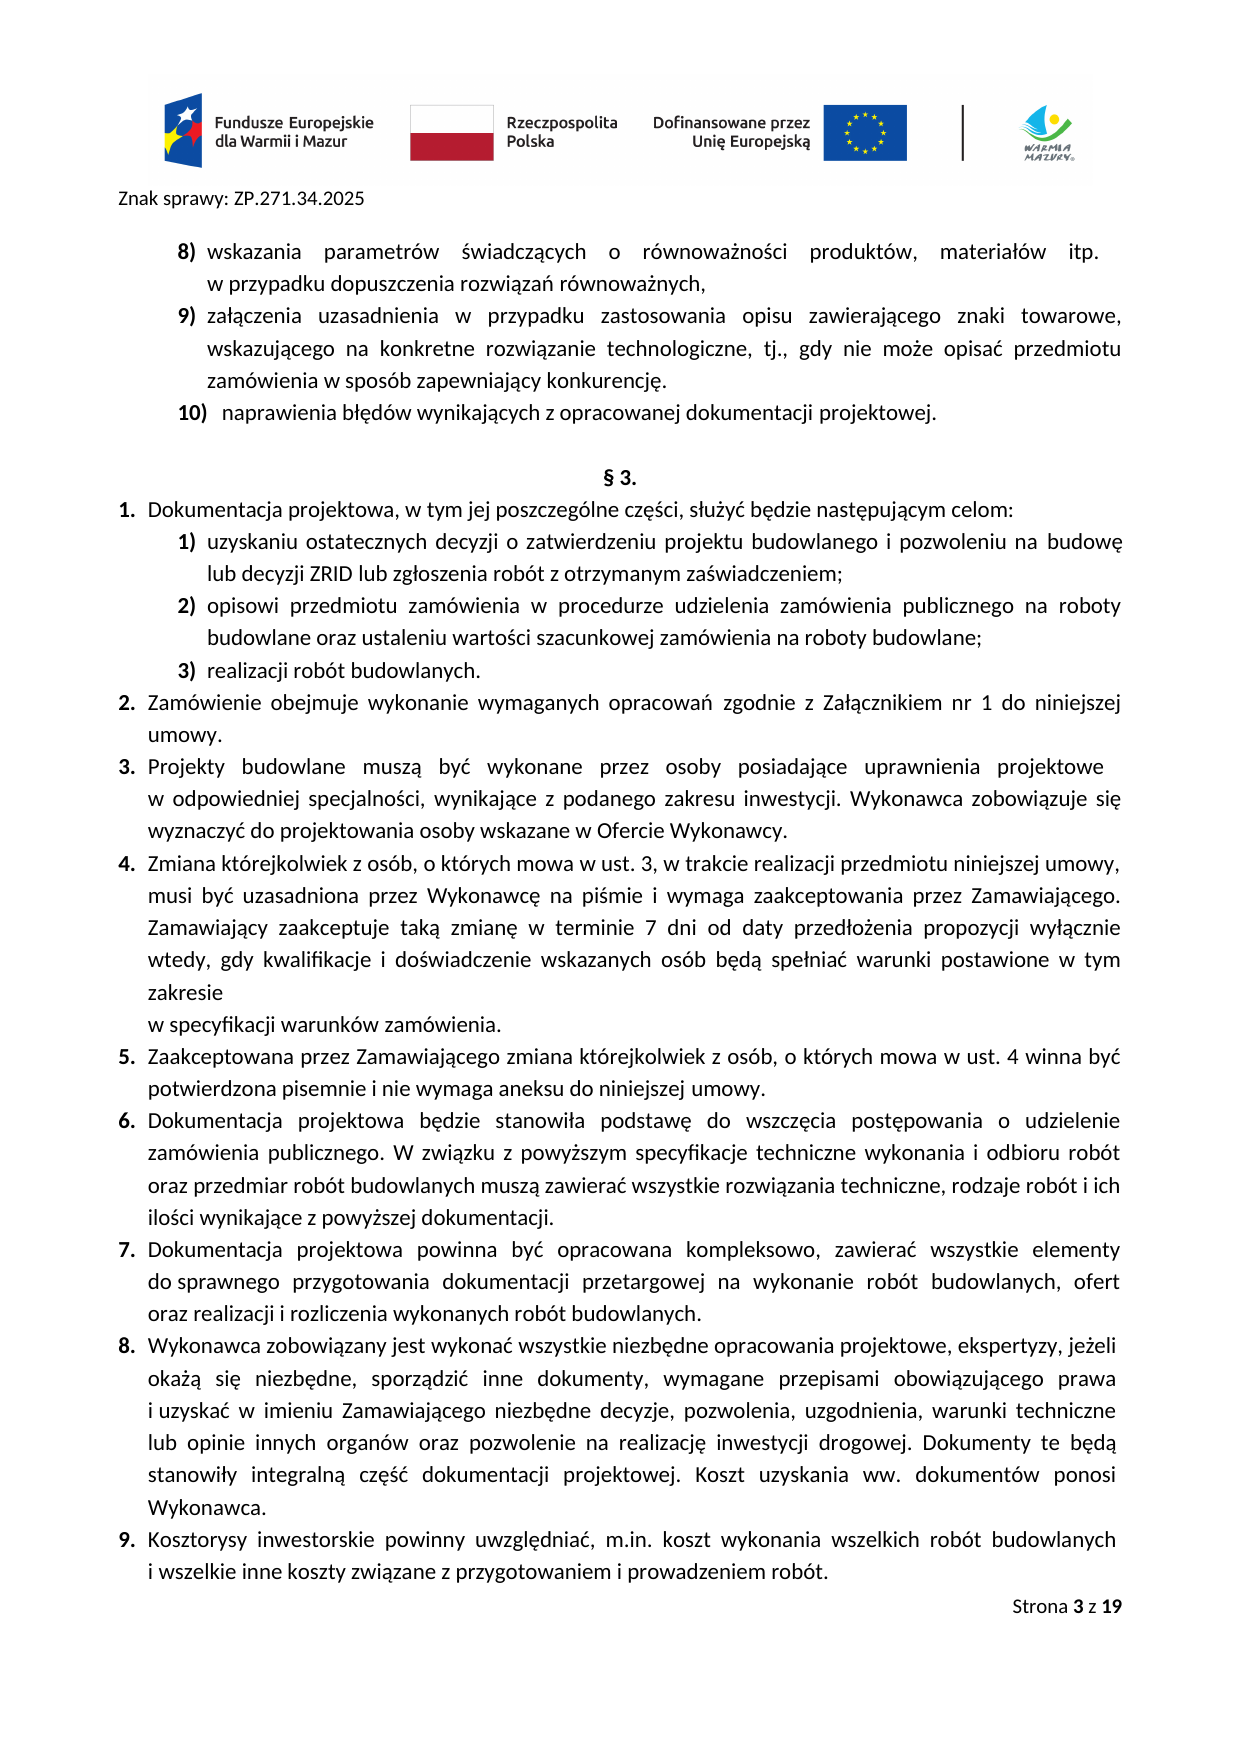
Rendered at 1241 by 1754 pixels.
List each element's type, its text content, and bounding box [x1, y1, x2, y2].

list opisowi przedmiotu zamówienia w procedurze udzielenia zamówienia publicznego na roboty budowlane oraz ustaleniu wartości szacunkowej zamówienia na roboty budowlane; [177, 591, 1123, 652]
list naprawienia błędów wynikających z opracowanej dokumentacji projektowej. [177, 398, 1123, 426]
list realizacji robót budowlanych. [177, 656, 1122, 684]
list wskazania parametrów świadczących o równoważności produktów, materiałów itp. w przypadku dopuszczenia rozwiązań równoważnych, [177, 237, 1123, 297]
list Zmiana którejkolwiek z osób, o których mowa w ust. 3, w trakcie realizacji przedmiotu niniejszej umowy, musi być uzasadniona przez Wykonawcę na piśmie i wymaga zaakceptowania przez Zamawiającego. Zamawiający zaakceptuje taką zmianę w terminie 7 dni od daty przedłożenia propozycji wyłącznie wtedy, gdy kwalifikacje i doświadczenie wskazanych osób będą spełniać warunki postawione w tym zakresie w specyfikacji warunków zamówienia. [118, 849, 1123, 1038]
list Projekty budowlane muszą być wykonane przez osoby posiadające uprawnienia projektowe w odpowiedniej specjalności, wynikające z podanego zakresu inwestycji. Wykonawca zobowiązuje się wyznaczyć do projektowania osoby wskazane w Ofercie Wykonawcy. [118, 752, 1123, 845]
list załączenia uzasadnienia w przypadku zastosowania opisu zawierającego znaki towarowe, wskazującego na konkretne rozwiązanie technologiczne, tj., gdy nie może opisać przedmiotu zamówienia w sposób zapewniający konkurencję. [177, 302, 1123, 394]
list Dokumentacja projektowa powinna być opracowana kompleksowo, zawierać wszystkie elementy do sprawnego przygotowania dokumentacji przetargowej na wykonanie robót budowlanych, ofert oraz realizacji i rozliczenia wykonanych robót budowlanych. [118, 1235, 1122, 1327]
list Dokumentacja projektowa, w tym jej poszczególne części, służyć będzie następującym celom: [118, 495, 1123, 523]
list Zamówienie obejmuje wykonanie wymaganych opracowań zgodnie z Załącznikiem nr 1 do niniejszej umowy. [118, 688, 1122, 748]
list uzyskaniu ostatecznych decyzji o zatwierdzeniu projektu budowlanego i pozwoleniu na budowę lub decyzji ZRID lub zgłoszenia robót z otrzymanym zaświadczeniem; [177, 527, 1123, 587]
list Zaakceptowana przez Zamawiającego zmiana którejkolwiek z osób, o których mowa w ust. 4 winna być potwierdzona pisemnie i nie wymaga aneksu do niniejszej umowy. [118, 1042, 1123, 1102]
list Wykonawca zobowiązany jest wykonać wszystkie niezbędne opracowania projektowe, ekspertyzy, jeżeli okażą się niezbędne, sporządzić inne dokumenty, wymagane przepisami obowiązującego prawa i uzyskać w imieniu Zamawiającego niezbędne decyzje, pozwolenia, uzgodnienia, warunki techniczne lub opinie innych organów oraz pozwolenie na realizację inwestycji drogowej. Dokumenty te będą stanowiły integralną część dokumentacji projektowej. Koszt uzyskania ww. dokumentów ponosi Wykonawca. [118, 1332, 1118, 1521]
picture [147, 74, 1093, 186]
subtitle § 3. [118, 463, 1122, 491]
list Kosztorysy inwestorskie powinny uwzględniać, m.in. koszt wykonania wszelkich robót budowlanych i wszelkie inne koszty związane z przygotowaniem i prowadzeniem robót. [118, 1525, 1118, 1585]
list Dokumentacja projektowa będzie stanowiła podstawę do wszczęcia postępowania o udzielenie zamówienia publicznego. W związku z powyższym specyfikacje techniczne wykonania i odbioru robót oraz przedmiar robót budowlanych muszą zawierać wszystkie rozwiązania techniczne, rodzaje robót i ich ilości wynikające z powyższej dokumentacji. [118, 1106, 1122, 1231]
